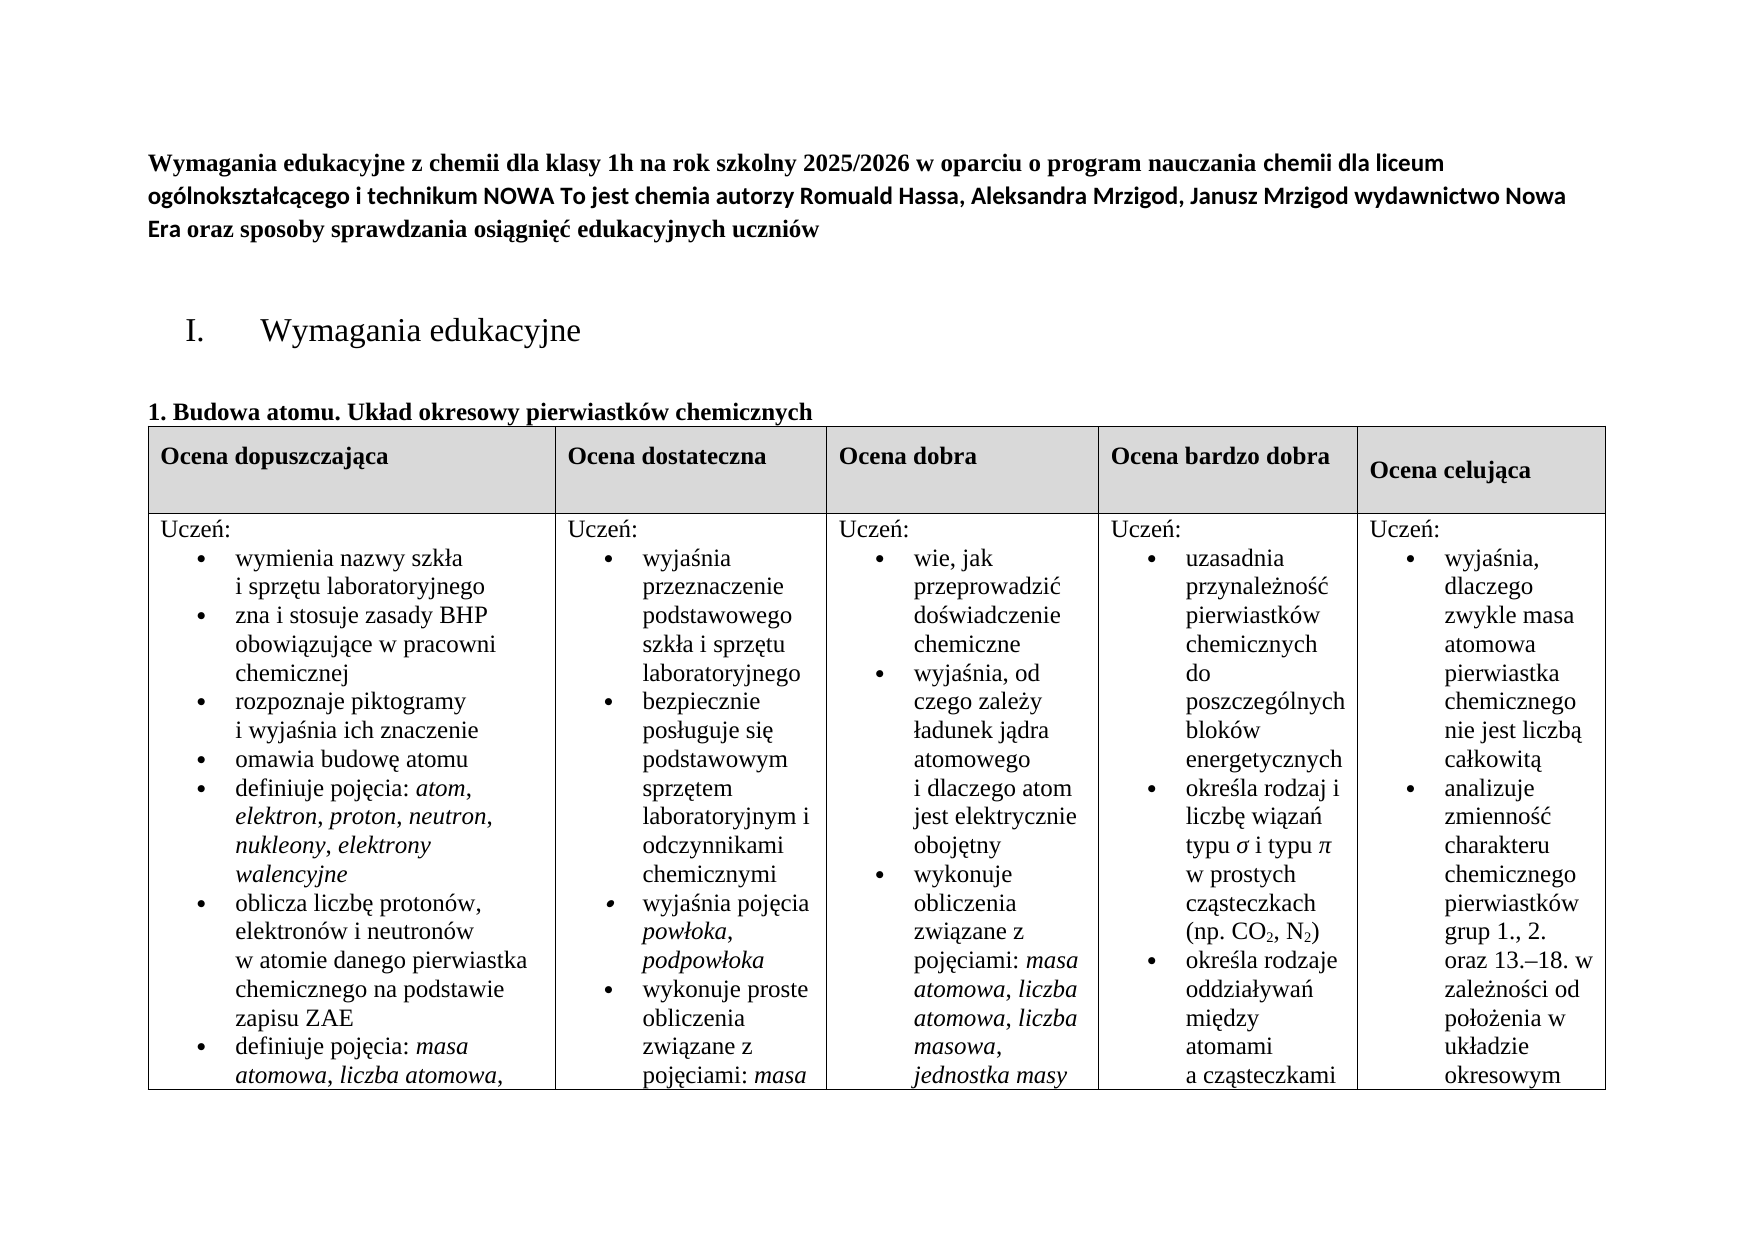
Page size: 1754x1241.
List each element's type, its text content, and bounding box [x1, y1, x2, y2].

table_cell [149, 514, 555, 1089]
list Wymagania edukacyjne [185, 311, 1606, 349]
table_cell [1358, 514, 1605, 1089]
table_header Ocena bardzo dobra [1099, 427, 1357, 513]
table_header Ocena dostateczna [556, 427, 826, 513]
text 1. Budowa atomu. Układ okresowy pierwiastków chemicznych [148, 397, 1606, 426]
table_header Ocena celująca [1358, 427, 1605, 513]
table_header Ocena dobra [827, 427, 1098, 513]
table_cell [827, 514, 1098, 1089]
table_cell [556, 514, 826, 1089]
text Wymagania edukacyjne z chemii dla klasy 1h na rok szkolny 2025/2026 w oparciu o program nauczania chemii dla liceum ogólnokształcącego i technikum NOWA To jest chemia autorzy Romuald Hassa, Aleksandra Mrzigod, Janusz Mrzigod wydawnictwo Nowa Era oraz sposoby sprawdzania osiągnięć edukacyjnych uczniów [148, 148, 1606, 244]
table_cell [1099, 514, 1357, 1089]
table_header Ocena dopuszczająca [149, 427, 555, 513]
